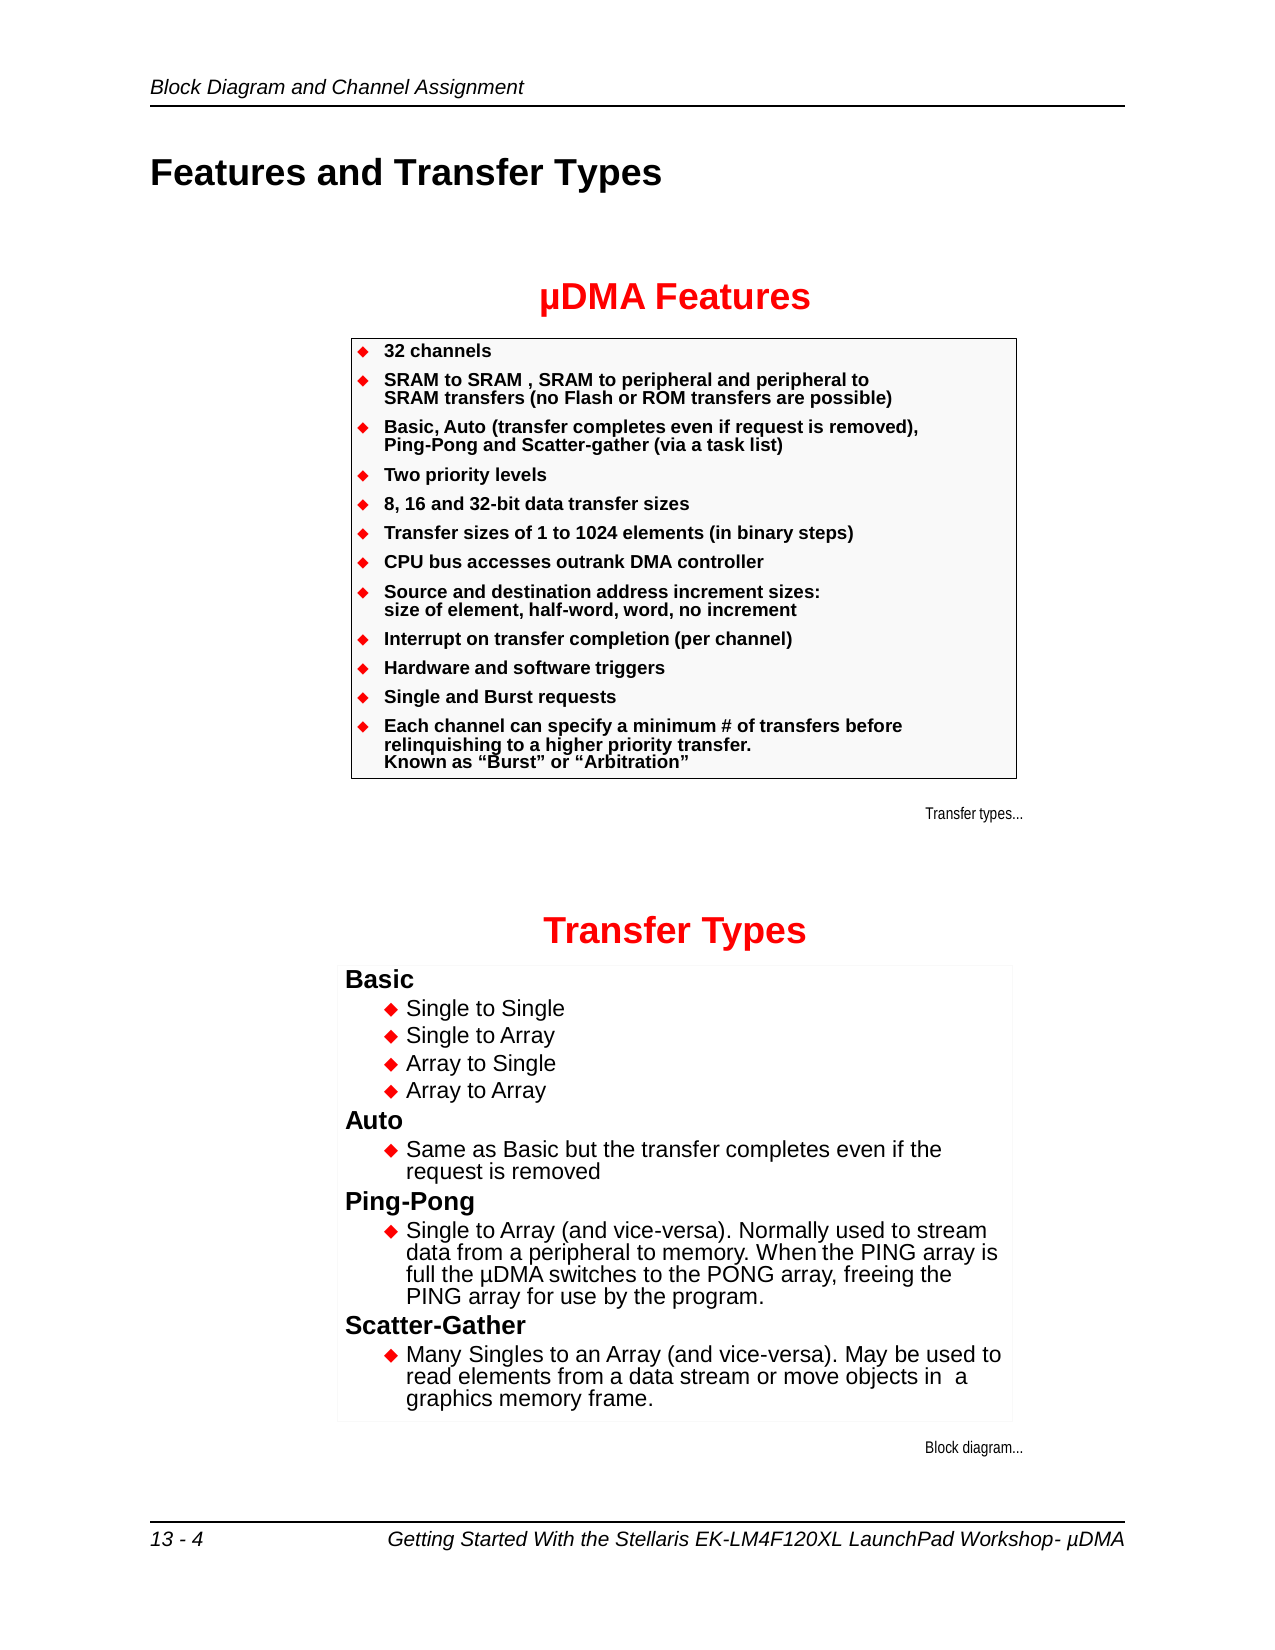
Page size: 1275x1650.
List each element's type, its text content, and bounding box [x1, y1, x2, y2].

subtitle Features and Transfer Types [150, 150, 1125, 193]
